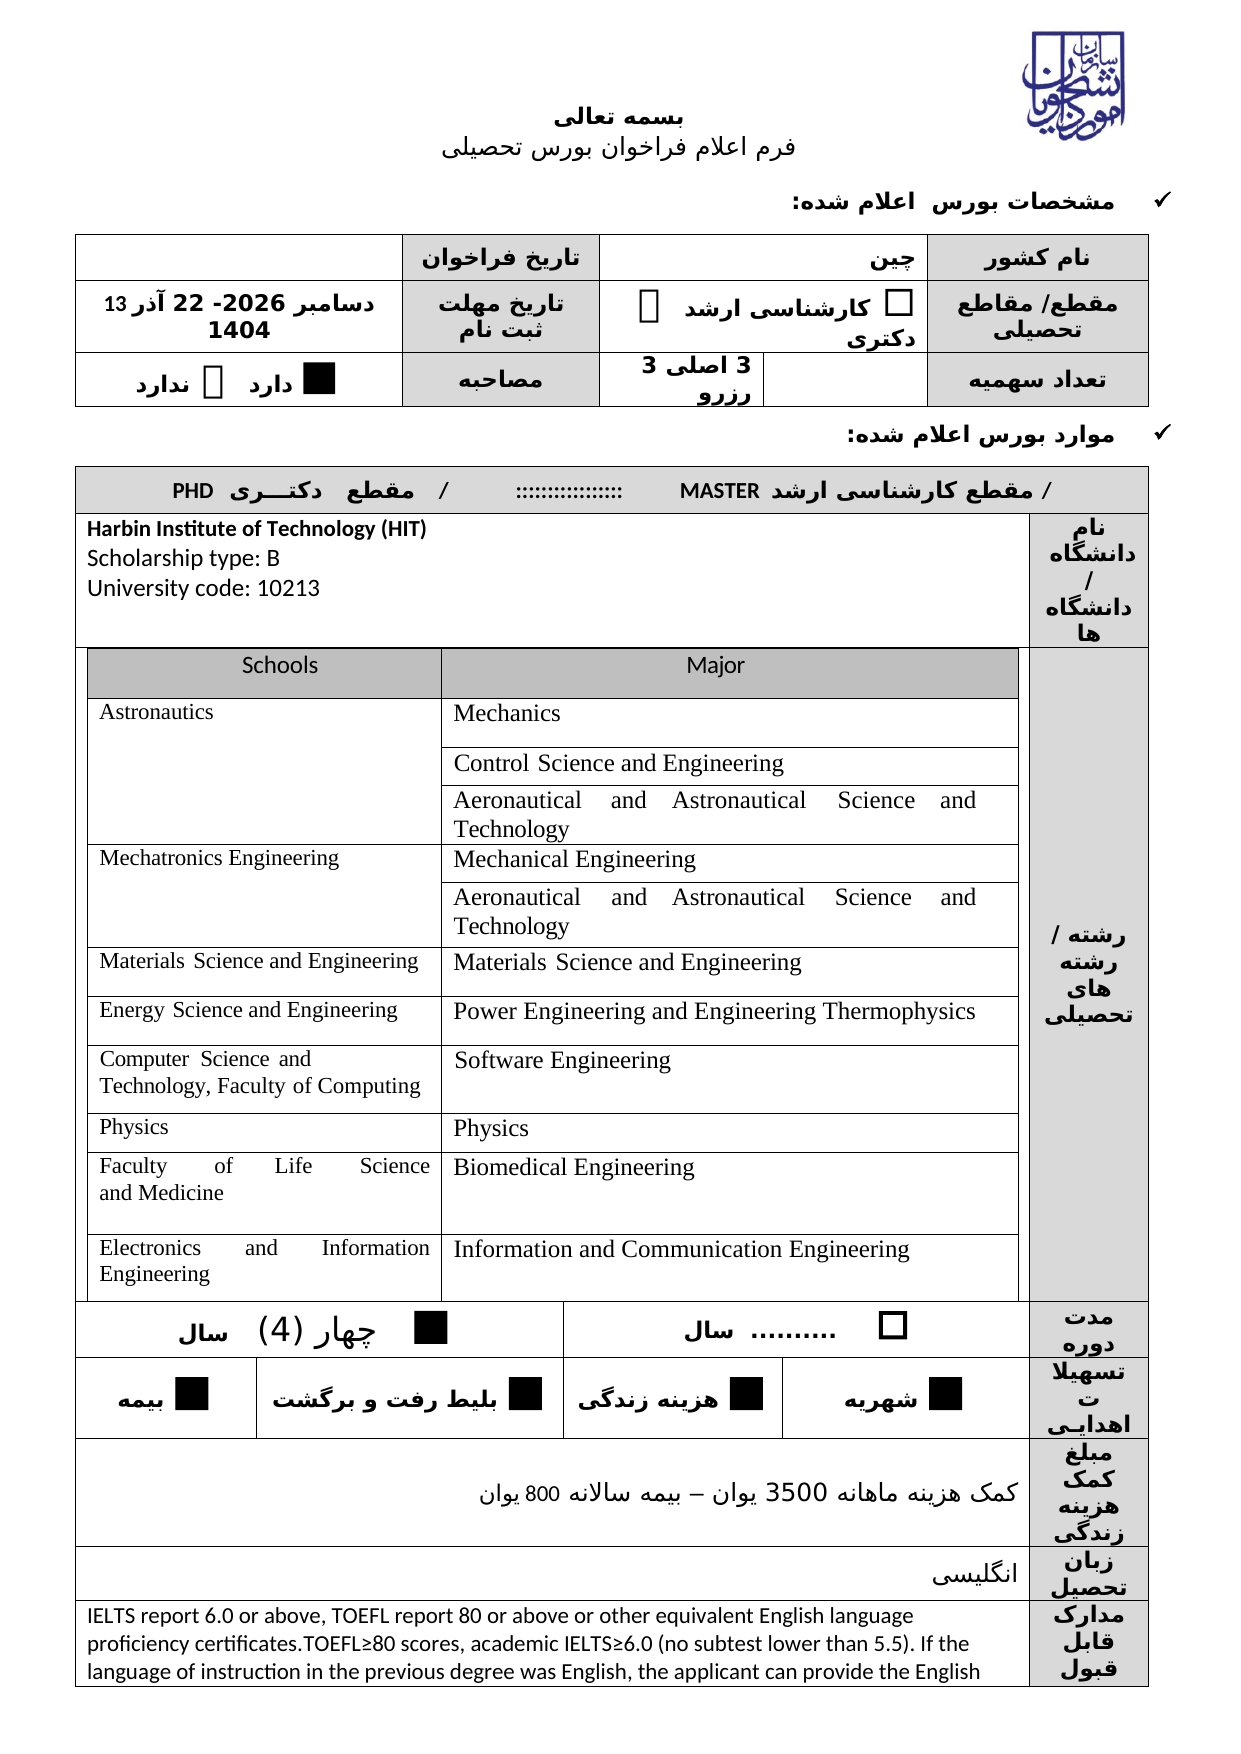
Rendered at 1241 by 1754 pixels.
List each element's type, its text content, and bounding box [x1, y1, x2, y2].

table_cell دارد ندارد [76, 353, 402, 406]
table_cell Harbin Institute of Technology (HIT) Scholarship type: B University code: 10213 [76, 514, 1029, 647]
table_cell ‌ چهار (4) سال [76, 1302, 563, 1357]
table_cell [88, 1046, 441, 1113]
table_cell [76, 648, 87, 1301]
table_cell [88, 845, 441, 947]
table_cell [88, 699, 441, 844]
table_header چین [600, 235, 927, 280]
table_cell مصاحبه [403, 353, 599, 406]
table_cell .......... سال [564, 1302, 1029, 1357]
picture [1020, 28, 1130, 103]
table_header نام کشور [928, 235, 1148, 280]
table_cell مبلغ کمک هزینه زندگی [1030, 1439, 1148, 1546]
table_cell [442, 1046, 1018, 1113]
text فرم اعلام فراخوان بورس تحصیلی [75, 132, 1162, 161]
table_cell [442, 699, 1018, 747]
table_cell زبان تحصیل [1030, 1547, 1148, 1600]
table_cell [88, 1153, 441, 1234]
table_cell مقطع/ مقاطع تحصیلی [928, 281, 1148, 352]
table_cell هزینه زندگی [564, 1358, 782, 1438]
table_cell [442, 748, 1018, 785]
table_cell تعداد سهمیه [928, 353, 1148, 406]
table_cell 13 دسامبر 2026- 22 آذر 1404 [76, 281, 402, 352]
list مشخصات بورس اعلام شده: [75, 188, 1153, 215]
table_cell بیمه [76, 1358, 256, 1438]
table_cell [442, 786, 1018, 844]
table_cell کارشناسی ارشد دکتری [600, 281, 927, 352]
table_cell [442, 1235, 1018, 1301]
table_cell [76, 1601, 1029, 1686]
table_cell 3 اصلی 3 رزرو [600, 353, 763, 406]
table_cell بلیط رفت و برگشت [257, 1358, 563, 1438]
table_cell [1030, 1601, 1148, 1686]
table_cell [88, 997, 441, 1045]
table_cell [764, 353, 927, 406]
table_cell [442, 1114, 1018, 1152]
table_cell کمک هزینه ماهانه 3500 یوان – بیمه سالانه 800 یوان [76, 1439, 1029, 1546]
table_header PHD مقطع دکتـــری / ::::::::::::::::: MASTER مقطع کارشناسی ارشد / [76, 467, 1148, 513]
table_cell انگلیسی [76, 1547, 1029, 1600]
list موارد بورس اعلام شده: [75, 421, 1153, 447]
table_cell [442, 1153, 1018, 1234]
table_cell [442, 948, 1018, 996]
table_cell [88, 1114, 441, 1152]
table_cell تسهیلات اهدایـی [1030, 1358, 1148, 1438]
table_cell رشته / رشته های تحصیلی [1030, 648, 1148, 1301]
table_cell [442, 883, 1018, 947]
table_cell شهریه [783, 1358, 1029, 1438]
text بسمه تعالی [75, 103, 1162, 130]
table_cell [442, 997, 1018, 1045]
table_cell [88, 948, 441, 996]
table_cell [442, 845, 1018, 882]
table_cell نام دانشگاه / دانشگاه ها [1030, 514, 1148, 647]
table_header [76, 235, 402, 280]
table_cell مدت دوره [1030, 1302, 1148, 1357]
table_cell [88, 1235, 441, 1301]
table_header تاریخ فراخوان [403, 235, 599, 280]
table_cell تاریخ مهلت ثبت نام [403, 281, 599, 352]
table_cell [1019, 648, 1029, 1301]
